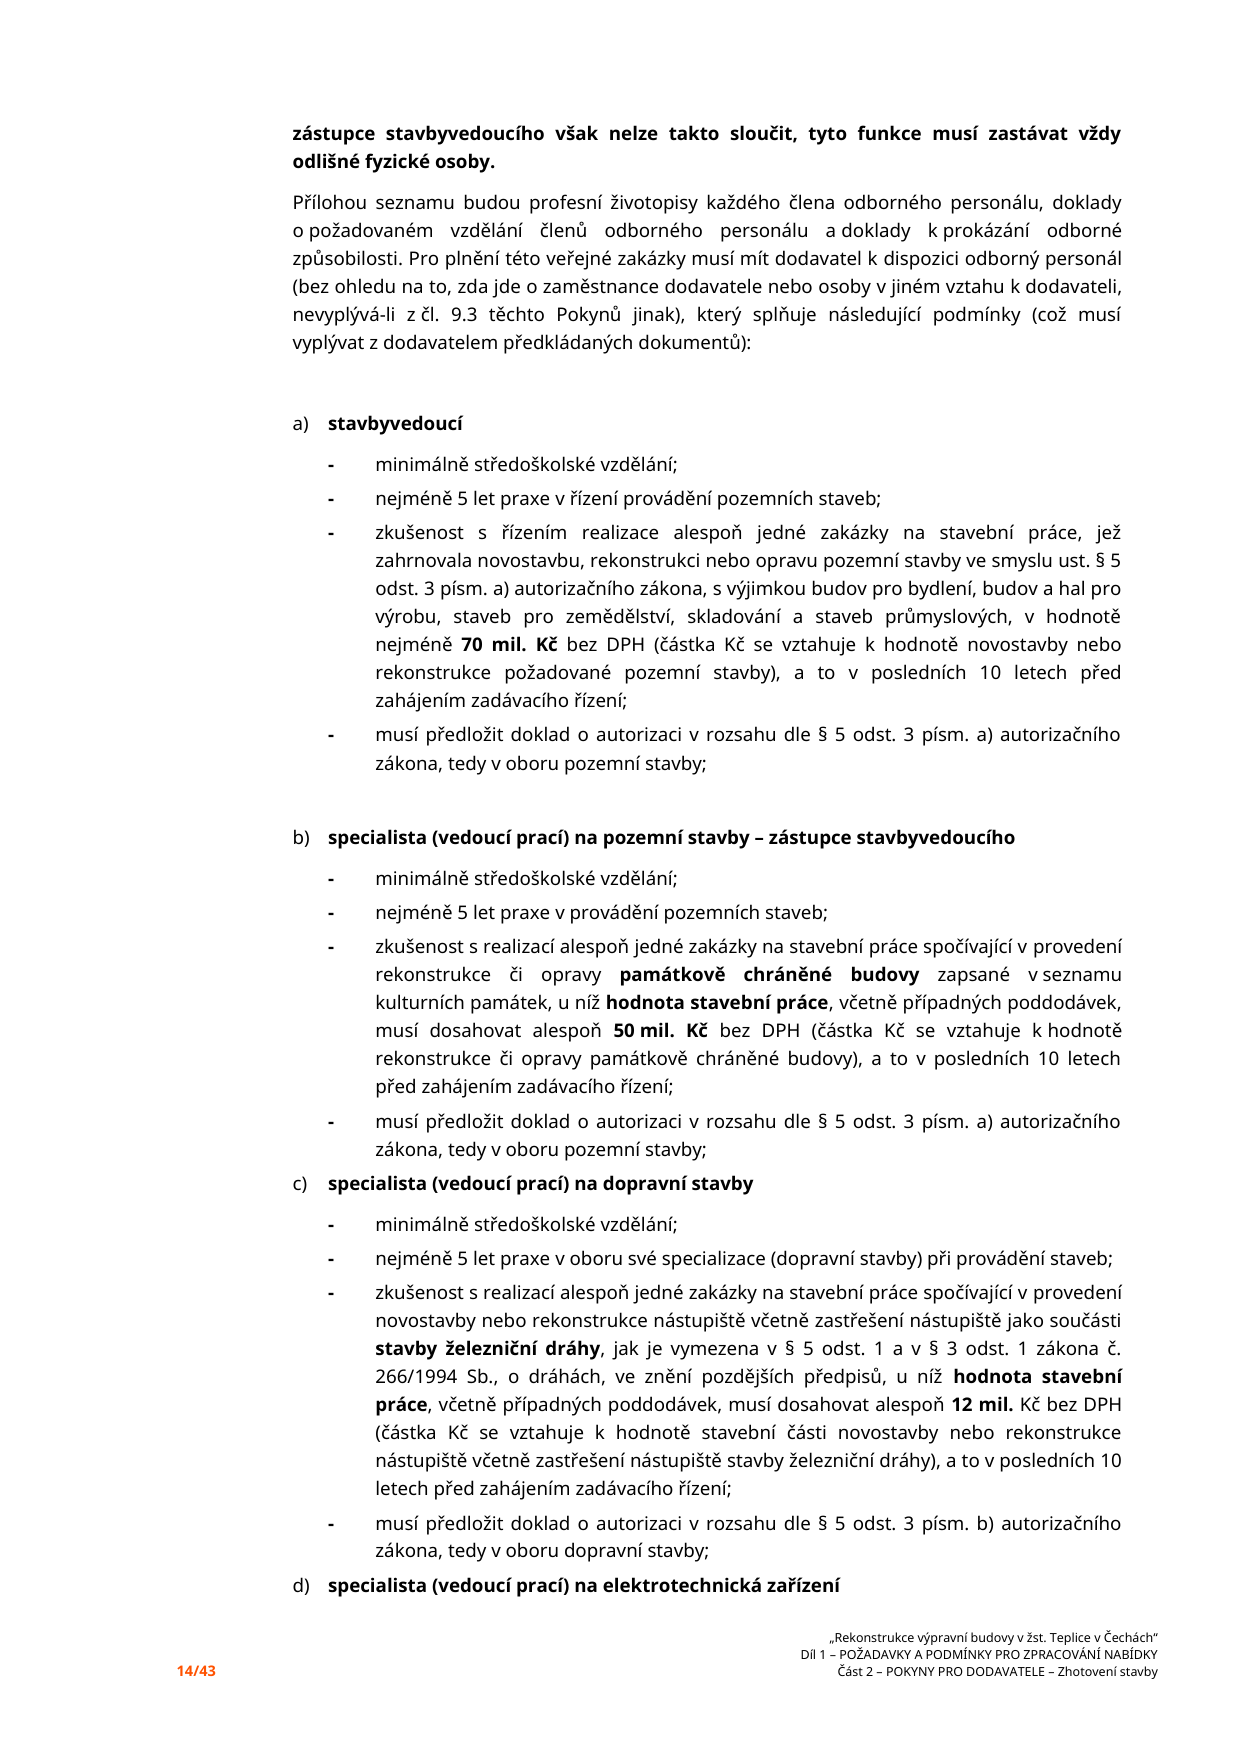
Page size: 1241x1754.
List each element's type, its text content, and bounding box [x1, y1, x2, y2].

text zkušenost s realizací alespoň jedné zakázky na stavební práce spočívající v provedení novostavby nebo rekonstrukce nástupiště včetně zastřešení nástupiště jako součásti stavby železniční dráhy, jak je vymezena v § 5 odst. 1 a v § 3 odst. 1 zákona č. 266/1994 Sb., o dráhách, ve znění pozdějších předpisů, u níž hodnota stavební práce, včetně případných poddodávek, musí dosahovat alespoň 12 mil. Kč bez DPH (částka Kč se vztahuje k hodnotě stavební části novostavby nebo rekonstrukce nástupiště včetně zastřešení nástupiště stavby železniční dráhy), a to v posledních 10 letech před zahájením zadávacího řízení; [328, 1279, 1122, 1501]
text Přílohou seznamu budou profesní životopisy každého člena odborného personálu, doklady o požadovaném vzdělání členů odborného personálu a doklady k prokázání odborné způsobilosti. Pro plnění této veřejné zakázky musí mít dodavatel k dispozici odborný personál (bez ohledu na to, zda jde o zaměstnance dodavatele nebo osoby v jiném vztahu k dodavateli, nevyplývá-li z čl. 9.3 těchto Pokynů jinak), který splňuje následující podmínky (což musí vyplývat z dodavatelem předkládaných dokumentů): [292, 189, 1122, 355]
text zkušenost s řízením realizace alespoň jedné zakázky na stavební práce, jež zahrnovala novostavbu, rekonstrukci nebo opravu pozemní stavby ve smyslu ust. § 5 odst. 3 písm. a) autorizačního zákona, s výjimkou budov pro bydlení, budov a hal pro výrobu, staveb pro zemědělství, skladování a staveb průmyslových, v hodnotě nejméně 70 mil. Kč bez DPH (částka Kč se vztahuje k hodnotě novostavby nebo rekonstrukce požadované pozemní stavby), a to v posledních 10 letech před zahájením zadávacího řízení; [328, 519, 1122, 713]
list specialista (vedoucí prací) na dopravní stavby [292, 1170, 1122, 1196]
text musí předložit doklad o autorizaci v rozsahu dle § 5 odst. 3 písm. a) autorizačního zákona, tedy v oboru pozemní stavby; [328, 722, 1122, 775]
text minimálně středoškolské vzdělání; [328, 1211, 1122, 1236]
text specialista (vedoucí prací) na elektrotechnická zařízení [292, 1572, 1122, 1598]
text minimálně středoškolské vzdělání; [328, 865, 1122, 891]
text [292, 121, 1122, 174]
text musí předložit doklad o autorizaci v rozsahu dle § 5 odst. 3 písm. a) autorizačního zákona, tedy v oboru pozemní stavby; [328, 1108, 1122, 1162]
list stavbyvedoucí [292, 410, 1122, 436]
text minimálně středoškolské vzdělání; [328, 451, 1122, 476]
text nejméně 5 let praxe v řízení provádění pozemních staveb; [328, 485, 1122, 511]
text nejméně 5 let praxe v oboru své specializace (dopravní stavby) při provádění staveb; [328, 1245, 1122, 1271]
text nejméně 5 let praxe v provádění pozemních staveb; [328, 899, 1122, 925]
list specialista (vedoucí prací) na pozemní stavby – zástupce stavbyvedoucího [292, 824, 1122, 850]
text musí předložit doklad o autorizaci v rozsahu dle § 5 odst. 3 písm. b) autorizačního zákona, tedy v oboru dopravní stavby; [328, 1510, 1122, 1563]
text zkušenost s realizací alespoň jedné zakázky na stavební práce spočívající v provedení rekonstrukce či opravy památkově chráněné budovy zapsané v seznamu kulturních památek, u níž hodnota stavební práce, včetně případných poddodávek, musí dosahovat alespoň 50 mil. Kč bez DPH (částka Kč se vztahuje k hodnotě rekonstrukce či opravy památkově chráněné budovy), a to v posledních 10 letech před zahájením zadávacího řízení; [328, 934, 1122, 1099]
